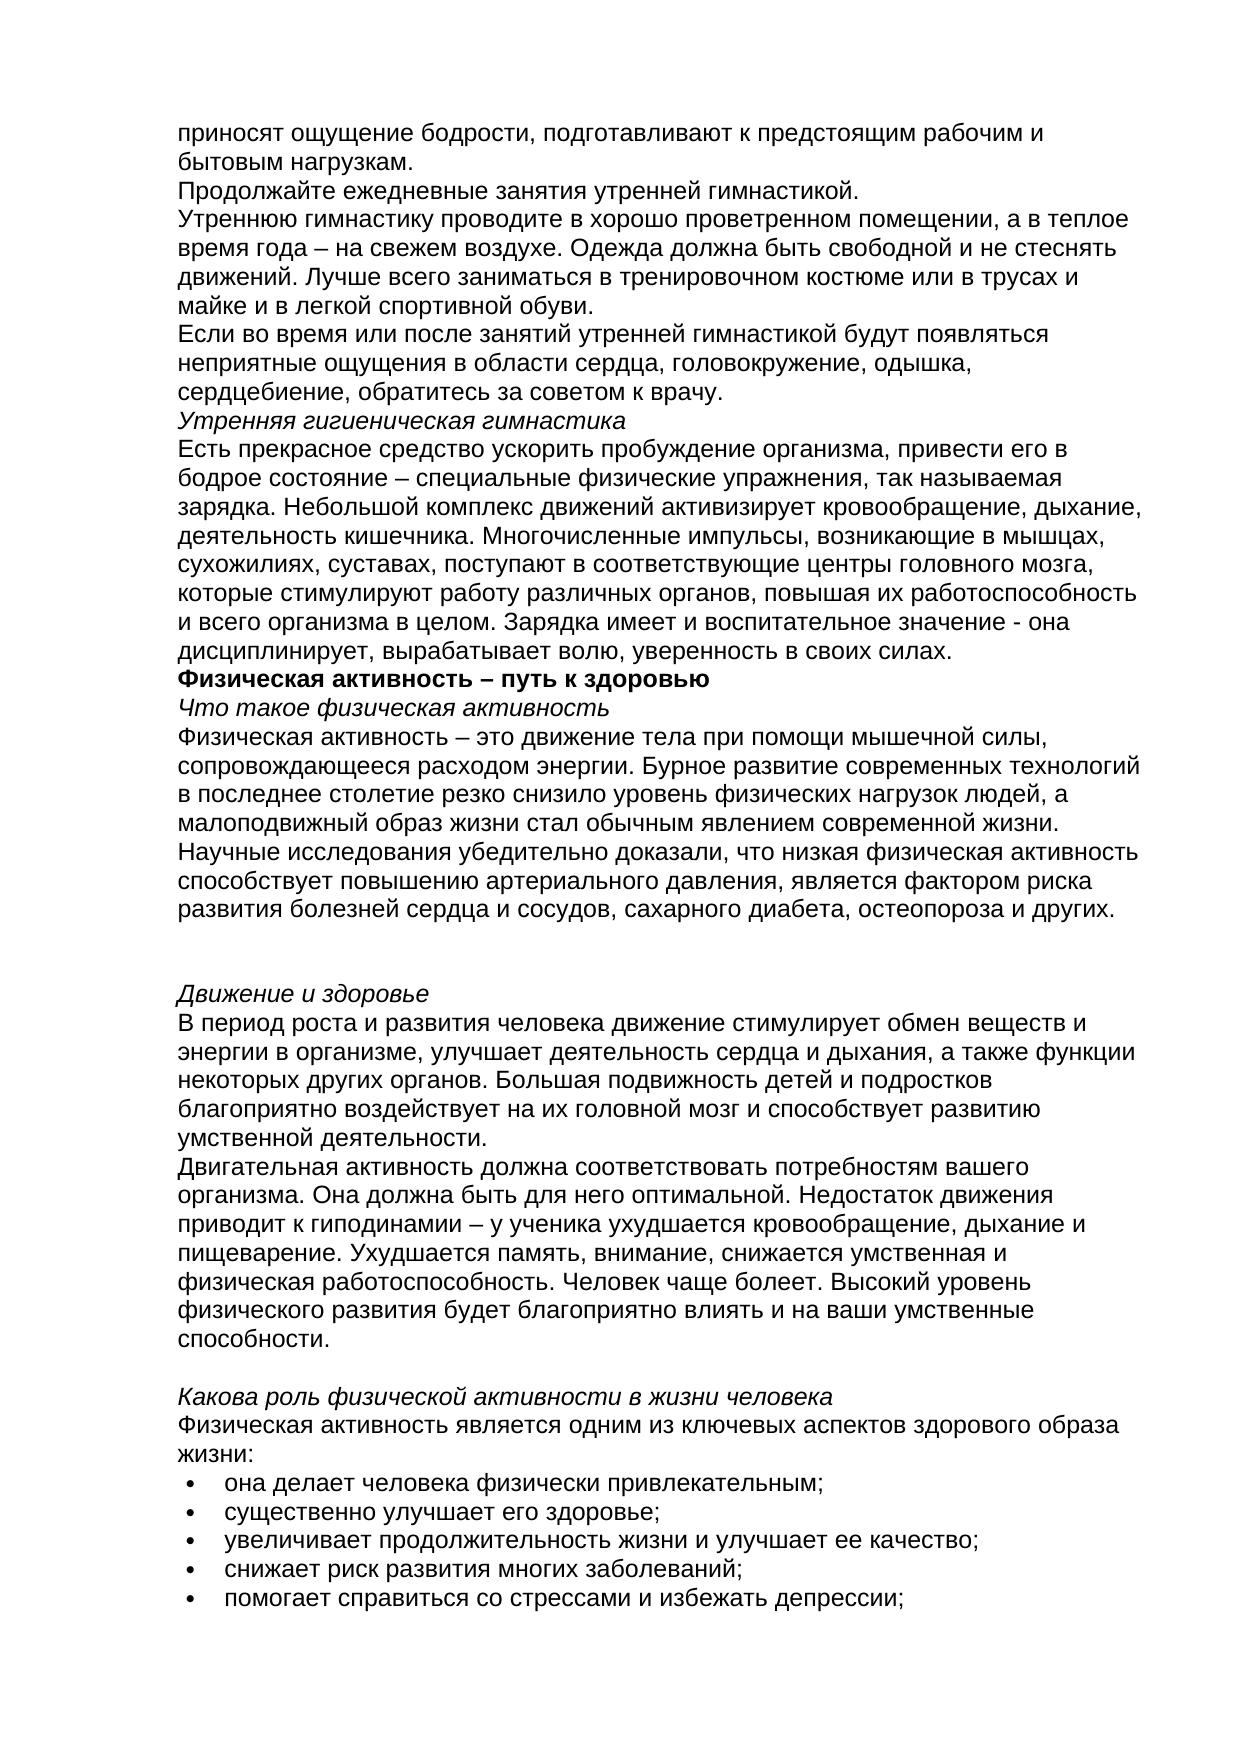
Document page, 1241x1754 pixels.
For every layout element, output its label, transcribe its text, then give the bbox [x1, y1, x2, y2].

text Физическая активность – это движение тела при помощи мышечной силы, сопровождающееся расходом энергии. Бурное развитие современных технологий в последнее столетие резко снизило уровень физических нагрузок людей, а малоподвижный образ жизни стал обычным явлением современной жизни. [177, 722, 1152, 837]
text Физическая активность – путь к здоровью [177, 664, 1152, 693]
text Утреннюю гимнастику проводите в хорошо проветренном помещении, а в теплое время года – на свежем воздухе. Одежда должна быть свободной и не стеснять движений. Лучше всего заниматься в тренировочном костюме или в трусах и майке и в легкой спортивной обуви. [177, 204, 1152, 319]
text Утренняя гигиеническая гимнастика [177, 406, 1152, 434]
list снижает риск развития многих заболеваний; [187, 1554, 1152, 1583]
text Научные исследования убедительно доказали, что низкая физическая активность способствует повышению артериального давления, является фактором риска развития болезней сердца и сосудов, сахарного диабета, остеопороза и других. [177, 837, 1152, 923]
text Продолжайте ежедневные занятия утренней гимнастикой. [177, 176, 1152, 204]
text Какова роль физической активности в жизни человека [177, 1382, 1152, 1410]
text В период роста и развития человека движение стимулирует обмен веществ и энергии в организме, улучшает деятельность сердца и дыхания, а также функции некоторых других органов. Большая подвижность детей и подростков благоприятно воздействует на их головной мозг и способствует развитию умственной деятельности. [177, 1008, 1152, 1152]
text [177, 118, 1152, 176]
list существенно улучшает его здоровье; [187, 1497, 1152, 1525]
text Если во время или после занятий утренней гимнастикой будут появляться неприятные ощущения в области сердца, головокружение, одышка, сердцебиение, обратитесь за советом к врачу. [177, 319, 1152, 406]
text Есть прекрасное средство ускорить пробуждение организма, привести его в бодрое состояние – специальные физические упражнения, так называемая зарядка. Небольшой комплекс движений активизирует кровообращение, дыхание, деятельность кишечника. Многочисленные импульсы, возникающие в мышцах, сухожилиях, суставах, поступают в соответствующие центры головного мозга, которые стимулируют работу различных органов, повышая их работоспособность и всего организма в целом. Зарядка имеет и воспитательное значение - она дисциплинирует, вырабатывает волю, уверенность в своих силах. [177, 434, 1152, 664]
text Что такое физическая активность [177, 693, 1152, 722]
list помогает справиться со стрессами и избежать депрессии; [187, 1583, 1152, 1612]
text Движение и здоровье [177, 979, 1152, 1008]
list она делает человека физически привлекательным; [187, 1468, 1152, 1497]
text Физическая активность является одним из ключевых аспектов здорового образа жизни: [177, 1410, 1152, 1468]
list увеличивает продолжительность жизни и улучшает ее качество; [187, 1525, 1152, 1554]
text Двигательная активность должна соответствовать потребностям вашего организма. Она должна быть для него оптимальной. Недостаток движения приводит к гиподинамии – у ученика ухудшается кровообращение, дыхание и пищеварение. Ухудшается память, внимание, снижается умственная и физическая работоспособность. Человек чаще болеет. Высокий уровень физического развития будет благоприятно влиять и на ваши умственные способности. [177, 1152, 1152, 1353]
